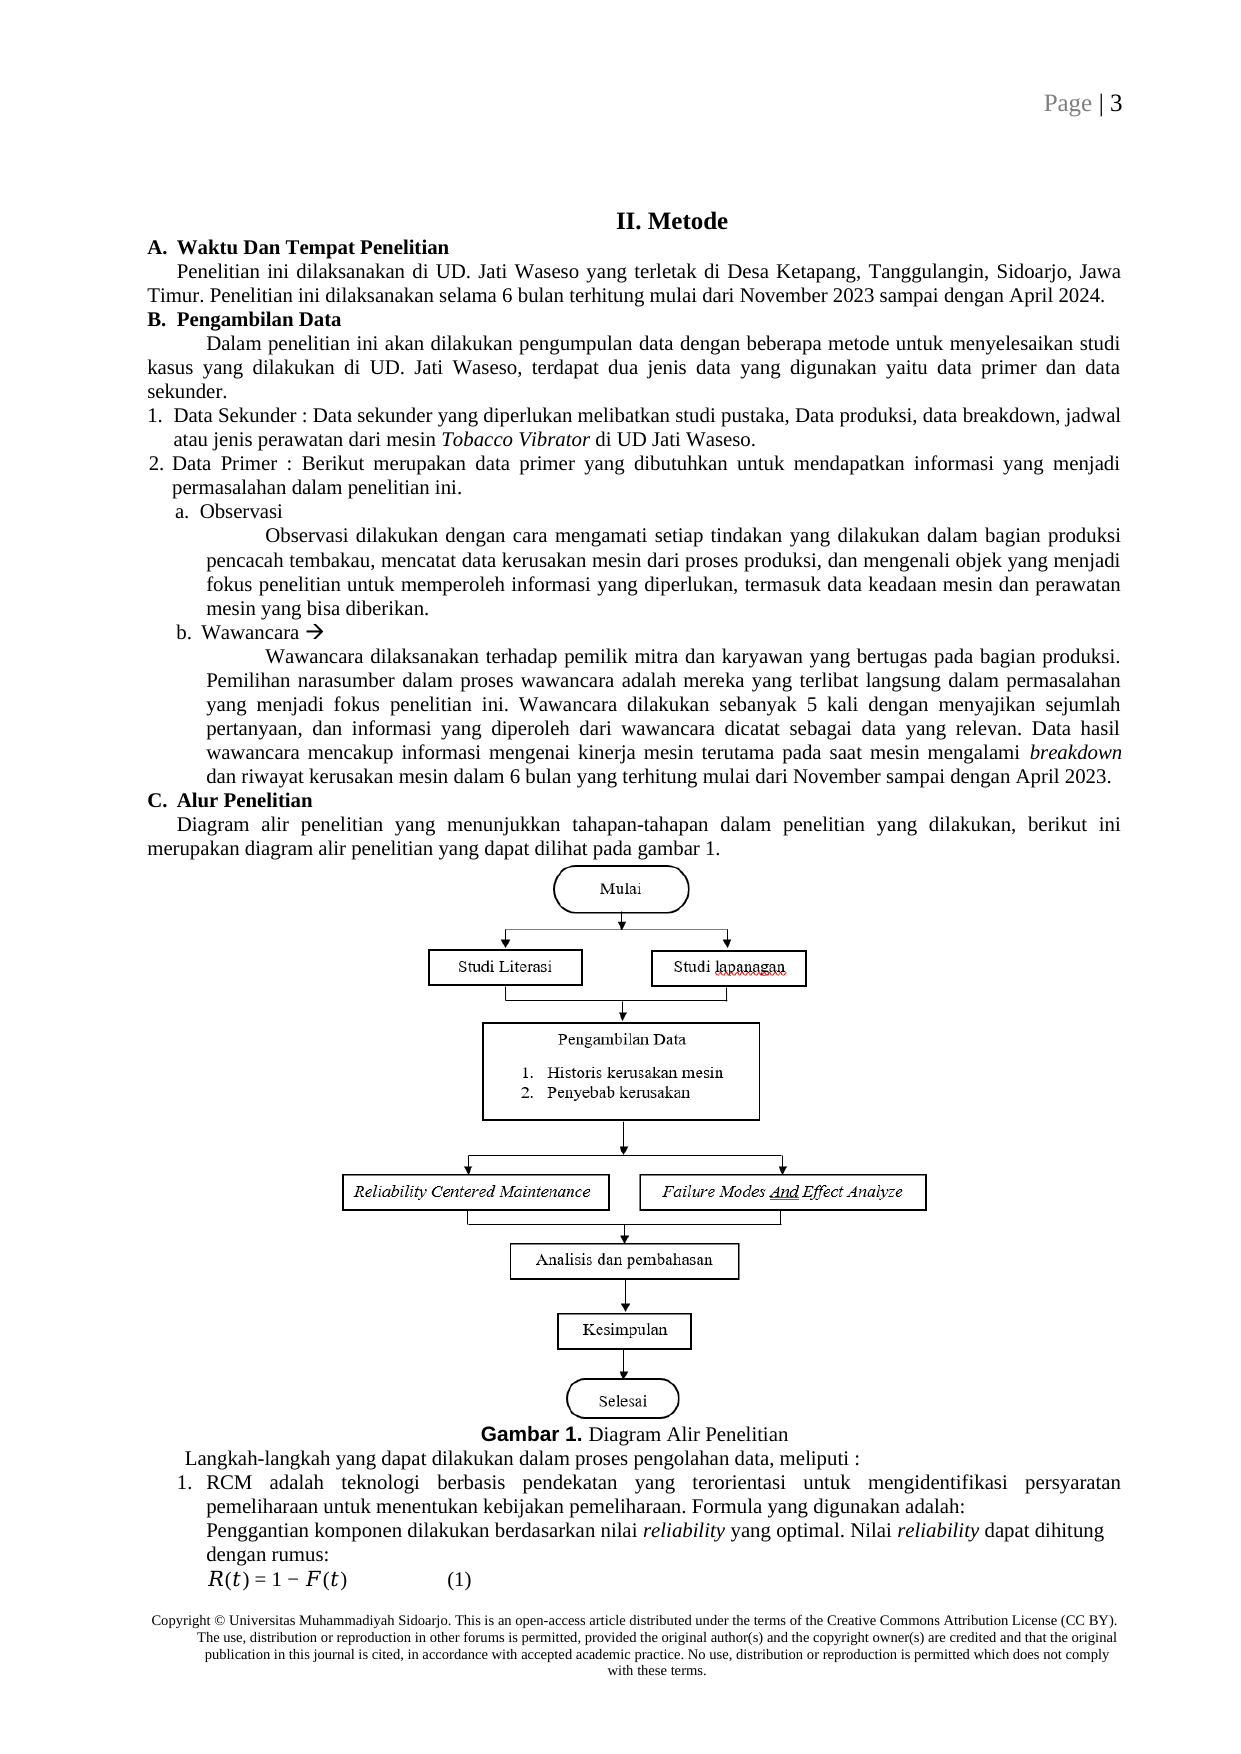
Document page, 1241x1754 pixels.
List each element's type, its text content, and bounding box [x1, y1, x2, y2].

text Alur Penelitian [147, 788, 1122, 812]
list RCM adalah teknologi berbasis pendekatan yang terorientasi untuk mengidentifikasi persyaratan pemeliharaan untuk menentukan kebijakan pemeliharaan. Formula yang digunakan adalah: [177, 1469, 1122, 1518]
text Pengambilan Data [147, 307, 1122, 331]
list Data Sekunder : Data sekunder yang diperlukan melibatkan studi pustaka, Data produksi, data breakdown, jadwal atau jenis perawatan dari mesin Tobacco Vibrator di UD Jati Waseso. [147, 403, 1122, 451]
text Waktu Dan Tempat Penelitian [147, 235, 1122, 259]
list Data Primer : Berikut merupakan data primer yang dibutuhkan untuk mendapatkan informasi yang menjadi permasalahan dalam penelitian ini. [148, 451, 1122, 499]
text II. Metode [147, 206, 1122, 235]
text Penggantian komponen dilakukan berdasarkan nilai reliability yang optimal. Nilai reliability dapat dihitung dengan rumus: [206, 1518, 1122, 1566]
text 𝑅(𝑡) = 1 − 𝐹(𝑡) (1) [206, 1566, 1122, 1591]
list Observasi [175, 499, 1122, 523]
text Diagram alir penelitian yang menunjukkan tahapan-tahapan dalam penelitian yang dilakukan, berikut ini merupakan diagram alir penelitian yang dapat dilihat pada gambar 1. [147, 812, 1122, 860]
list Wawancara dilaksanakan terhadap pemilik mitra dan karyawan yang bertugas pada bagian produksi. Pemilihan narasumber dalam proses wawancara adalah mereka yang terlibat langsung dalam permasalahan yang menjadi fokus penelitian ini. Wawancara dilakukan sebanyak 5 kali dengan menyajikan sejumlah pertanyaan, dan informasi yang diperoleh dari wawancara dicatat sebagai data yang relevan. Data hasil wawancara mencakup informasi mengenai kinerja mesin terutama pada saat mesin mengalami breakdown dan riwayat kerusakan mesin dalam 6 bulan yang terhitung mulai dari November sampai dengan April 2023. [206, 644, 1122, 788]
picture [321, 860, 949, 1422]
list Observasi dilakukan dengan cara mengamati setiap tindakan yang dilakukan dalam bagian produksi pencacah tembakau, mencatat data kerusakan mesin dari proses produksi, dan mengenali objek yang menjadi fokus penelitian untuk memperoleh informasi yang diperlukan, termasuk data keadaan mesin dan perawatan mesin yang bisa diberikan. [206, 523, 1122, 620]
list Wawancara [176, 620, 1122, 644]
list Penelitian ini dilaksanakan di UD. Jati Waseso yang terletak di Desa Ketapang, Tanggulangin, Sidoarjo, Jawa Timur. Penelitian ini dilaksanakan selama 6 bulan terhitung mulai dari November 2023 sampai dengan April 2024. [147, 259, 1122, 307]
text Langkah-langkah yang dapat dilakukan dalam proses pengolahan data, meliputi : [147, 1446, 1122, 1469]
text Gambar 1. Diagram Alir Penelitian [147, 1421, 1122, 1446]
list Dalam penelitian ini akan dilakukan pengumpulan data dengan beberapa metode untuk menyelesaikan studi kasus yang dilakukan di UD. Jati Waseso, terdapat dua jenis data yang digunakan yaitu data primer dan data sekunder. [147, 331, 1122, 403]
